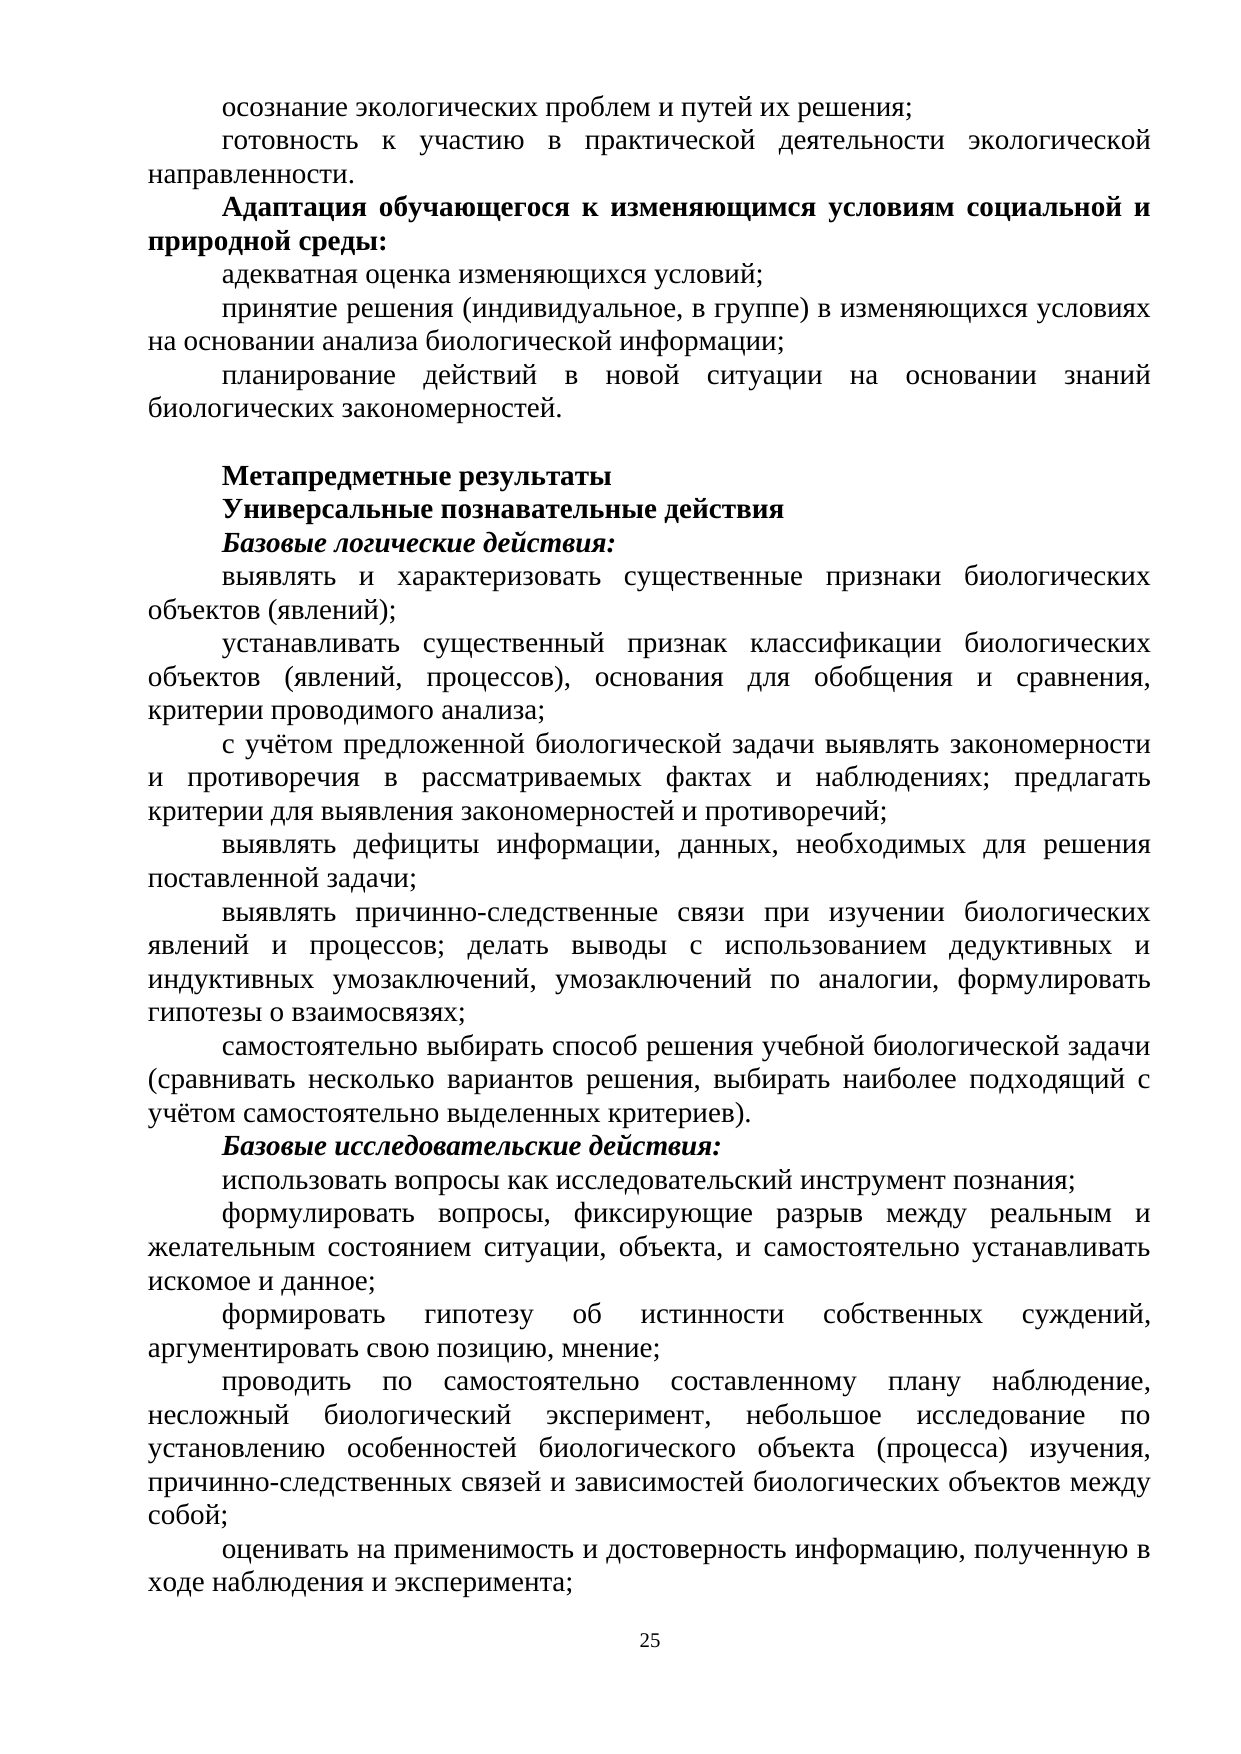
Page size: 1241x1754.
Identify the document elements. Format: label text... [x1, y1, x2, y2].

text адекватная оценка изменяющихся условий; [148, 256, 1152, 290]
text проводить по самостоятельно составленному плану наблюдение, несложный биологический эксперимент, небольшое исследование по установлению особенностей биологического объекта (процесса) изучения, причинно-следственных связей и зависимостей биологических объектов между собой; [148, 1363, 1152, 1531]
text Адаптация обучающегося к изменяющимся условиям социальной и природной среды: [148, 189, 1152, 256]
text принятие решения (индивидуальное, в группе) в изменяющихся условиях на основании анализа биологической информации; [148, 290, 1152, 357]
text формировать гипотезу об истинности собственных суждений, аргументировать свою позицию, мнение; [148, 1296, 1152, 1363]
text с учётом предложенной биологической задачи выявлять закономерности и противоречия в рассматриваемых фактах и наблюдениях; предлагать критерии для выявления закономерностей и противоречий; [148, 726, 1152, 827]
text выявлять причинно-следственные связи при изучении биологических явлений и процессов; делать выводы с использованием дедуктивных и индуктивных умозаключений, умозаключений по аналогии, формулировать гипотезы о взаимосвязях; [148, 894, 1152, 1028]
text готовность к участию в практической деятельности экологической направленности. [148, 122, 1152, 189]
text Базовые исследовательские действия: [148, 1128, 1152, 1162]
text самостоятельно выбирать способ решения учебной биологической задачи (сравнивать несколько вариантов решения, выбирать наиболее подходящий с учётом самостоятельно выделенных критериев). [148, 1028, 1152, 1128]
text планирование действий в новой ситуации на основании знаний биологических закономерностей. [148, 357, 1152, 424]
text устанавливать существенный признак классификации биологических объектов (явлений, процессов), основания для обобщения и сравнения, критерии проводимого анализа; [148, 625, 1152, 726]
text выявлять дефициты информации, данных, необходимых для решения поставленной задачи; [148, 827, 1152, 894]
text формулировать вопросы, фиксирующие разрыв между реальным и желательным состоянием ситуации, объекта, и самостоятельно устанавливать искомое и данное; [148, 1196, 1152, 1296]
text Базовые логические действия: [148, 525, 1152, 558]
text использовать вопросы как исследовательский инструмент познания; [148, 1162, 1152, 1196]
text оценивать на применимость и достоверность информацию, полученную в ходе наблюдения и эксперимента; [148, 1531, 1152, 1598]
text выявлять и характеризовать существенные признаки биологических объектов (явлений); [148, 558, 1152, 625]
text Универсальные познавательные действия [148, 491, 1152, 525]
text Метапредметные результаты [148, 458, 1152, 491]
text осознание экологических проблем и путей их решения; [148, 89, 1152, 122]
